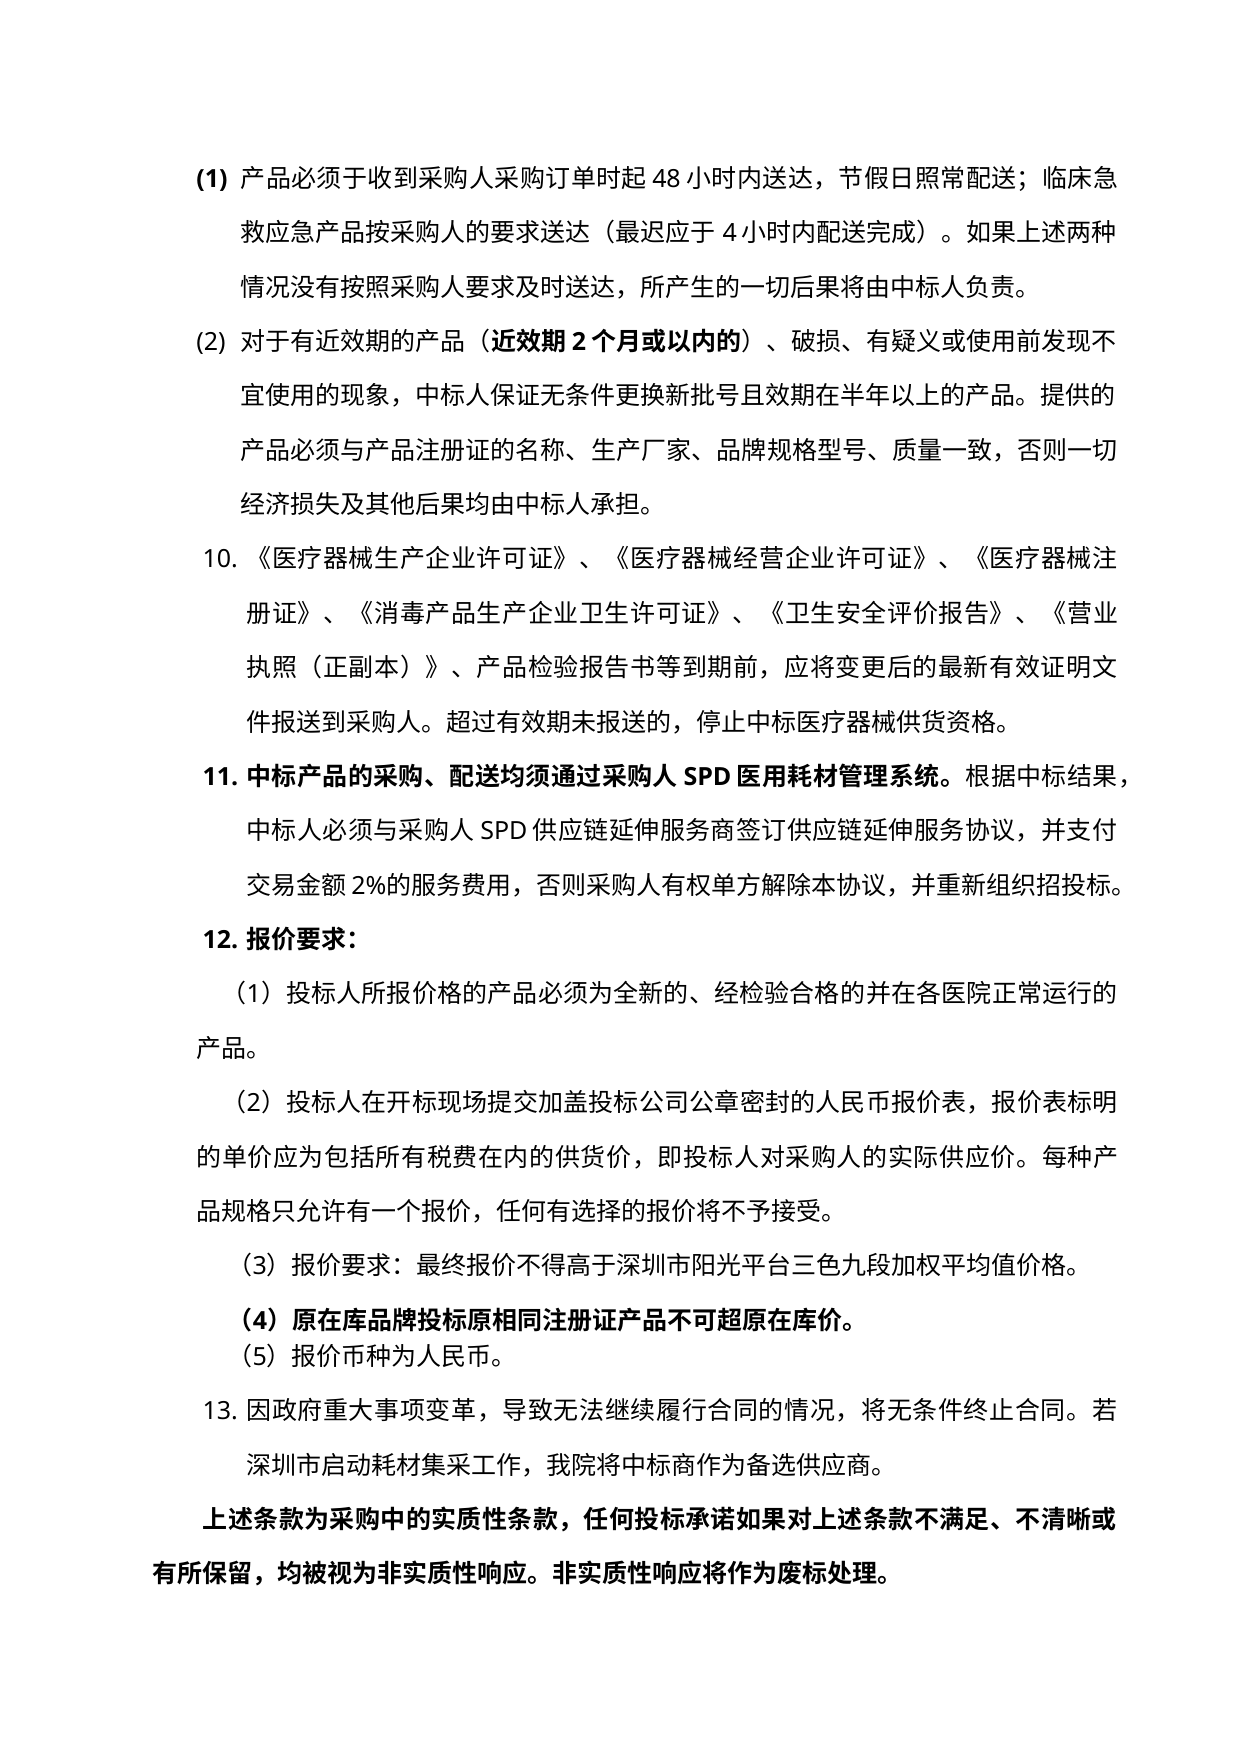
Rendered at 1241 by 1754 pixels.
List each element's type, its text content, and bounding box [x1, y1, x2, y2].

list （3）报价要求：最终报价不得高于深圳市阳光平台三色九段加权平均值价格。 [152, 1246, 1118, 1282]
list 产品必须于收到采购人采购订单时起48小时内送达，节假日照常配送；临床急救应急产品按采购人的要求送达（最迟应于4小时内配送完成）。如果上述两种情况没有按照采购人要求及时送达，所产生的一切后果将由中标人负责。 [196, 158, 1118, 303]
list 对于有近效期的产品（近效期2个月或以内的）、破损、有疑义或使用前发现不宜使用的现象，中标人保证无条件更换新批号且效期在半年以上的产品。提供的产品必须与产品注册证的名称、生产厂家、品牌规格型号、质量一致，否则一切经济损失及其他后果均由中标人承担。 [196, 321, 1118, 521]
list （5）报价币种为人民币。 [152, 1336, 1118, 1373]
list 报价要求： [202, 919, 1118, 956]
list 因政府重大事项变革，导致无法继续履行合同的情况，将无条件终止合同。若深圳市启动耗材集采工作，我院将中标商作为备选供应商。 [202, 1391, 1118, 1481]
list （4）原在库品牌投标原相同注册证产品不可超原在库价。 [152, 1300, 1118, 1336]
list 《医疗器械生产企业许可证》、《医疗器械经营企业许可证》、《医疗器械注册证》、《消毒产品生产企业卫生许可证》、《卫生安全评价报告》、《营业执照（正副本）》、产品检验报告书等到期前，应将变更后的最新有效证明文件报送到采购人。超过有效期未报送的，停止中标医疗器械供货资格。 [202, 539, 1118, 738]
list （2）投标人在开标现场提交加盖投标公司公章密封的人民币报价表，报价表标明的单价应为包括所有税费在内的供货价，即投标人对采购人的实际供应价。每种产品规格只允许有一个报价，任何有选择的报价将不予接受。 [196, 1083, 1118, 1228]
text 上述条款为采购中的实质性条款，任何投标承诺如果对上述条款不满足、不清晰或有所保留，均被视为非实质性响应。非实质性响应将作为废标处理。 [152, 1499, 1118, 1590]
list （1）投标人所报价格的产品必须为全新的、经检验合格的并在各医院正常运行的产品。 [196, 974, 1118, 1064]
list 中标产品的采购、配送均须通过采购人SPD医用耗材管理系统。根据中标结果，中标人必须与采购人SPD供应链延伸服务商签订供应链延伸服务协议，并支付交易金额2%的服务费用，否则采购人有权单方解除本协议，并重新组织招投标。 [202, 756, 1118, 901]
